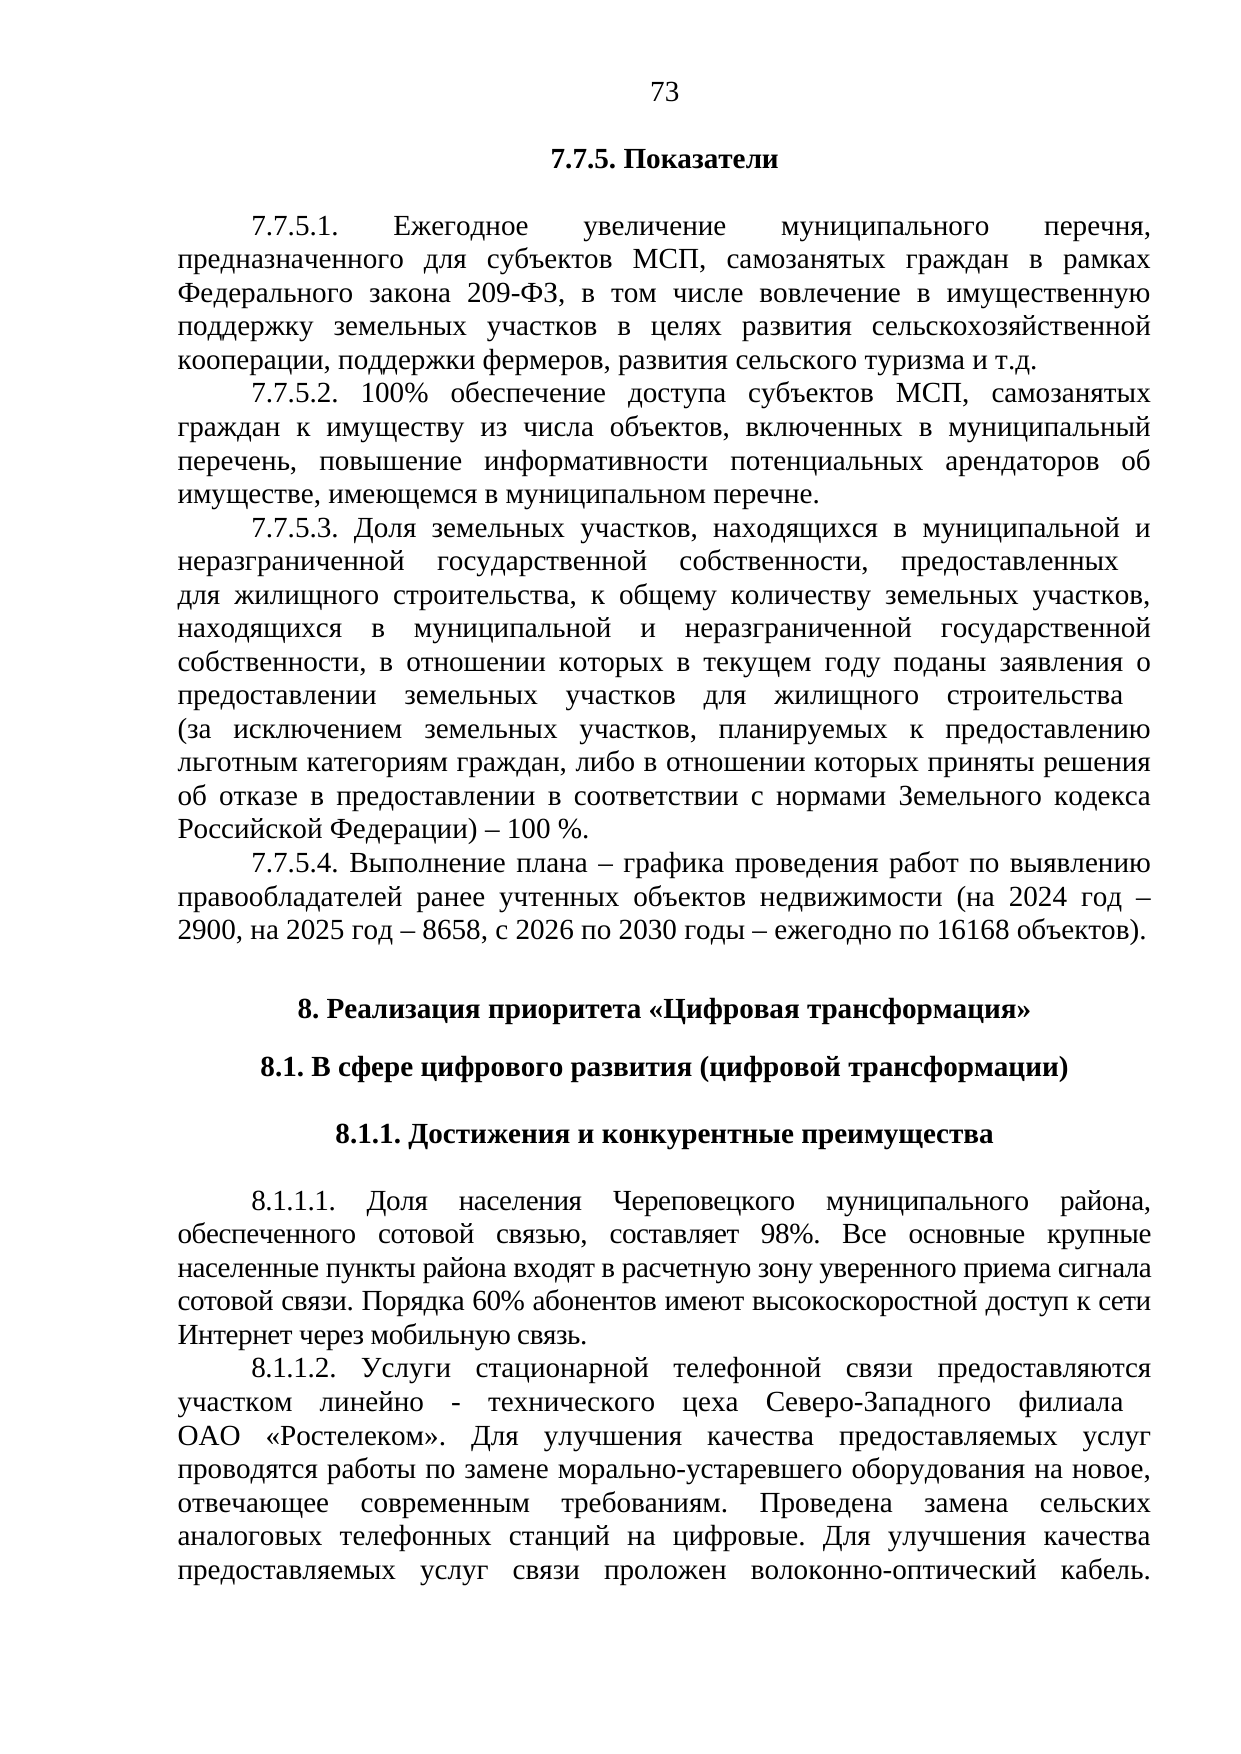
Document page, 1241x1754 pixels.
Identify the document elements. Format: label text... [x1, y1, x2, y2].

text 7.7.5.4. Выполнение плана – графика проведения работ по выявлению правообладателей ранее учтенных объектов недвижимости (на 2024 год – 2900, на 2025 год – 8658, с 2026 по 2030 годы – ежегодно по 16168 объектов). [177, 845, 1152, 946]
text 7.7.5. Показатели [177, 141, 1152, 174]
text 7.7.5.1. Ежегодное увеличение муниципального перечня, предназначенного для субъектов МСП, самозанятых граждан в рамках Федерального закона 209-ФЗ, в том числе вовлечение в имущественную поддержку земельных участков в целях развития сельскохозяйственной кооперации, поддержки фермеров, развития сельского туризма и т.д. [177, 208, 1152, 376]
text 8. Реализация приоритета «Цифровая трансформация» [177, 991, 1152, 1025]
text 8.1.1. Достижения и конкурентные преимущества [177, 1116, 1152, 1149]
text 7.7.5.3. Доля земельных участков, находящихся в муниципальной и неразграниченной государственной собственности, предоставленных для жилищного строительства, к общему количеству земельных участков, находящихся в муниципальной и неразграниченной государственной собственности, в отношении которых в текущем году поданы заявления о предоставлении земельных участков для жилищного строительства (за исключением земельных участков, планируемых к предоставлению льготным категориям граждан, либо в отношении которых приняты решения об отказе в предоставлении в соответствии с нормами Земельного кодекса Российской Федерации) – 100 %. [177, 510, 1152, 845]
text 8.1. В сфере цифрового развития (цифровой трансформации) [177, 1025, 1152, 1082]
text 7.7.5.2. 100% обеспечение доступа субъектов МСП, самозанятых граждан к имуществу из числа объектов, включенных в муниципальный перечень, повышение информативности потенциальных арендаторов об имуществе, имеющемся в муниципальном перечне. [177, 376, 1152, 510]
text 8.1.1.1. Доля населения Череповецкого муниципального района, обеспеченного сотовой связью, составляет 98%. Все основные крупные населенные пункты района входят в расчетную зону уверенного приема сигнала сотовой связи. Порядка 60% абонентов имеют высокоскоростной доступ к сети Интернет через мобильную связь. [177, 1183, 1152, 1351]
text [177, 1351, 1152, 1585]
